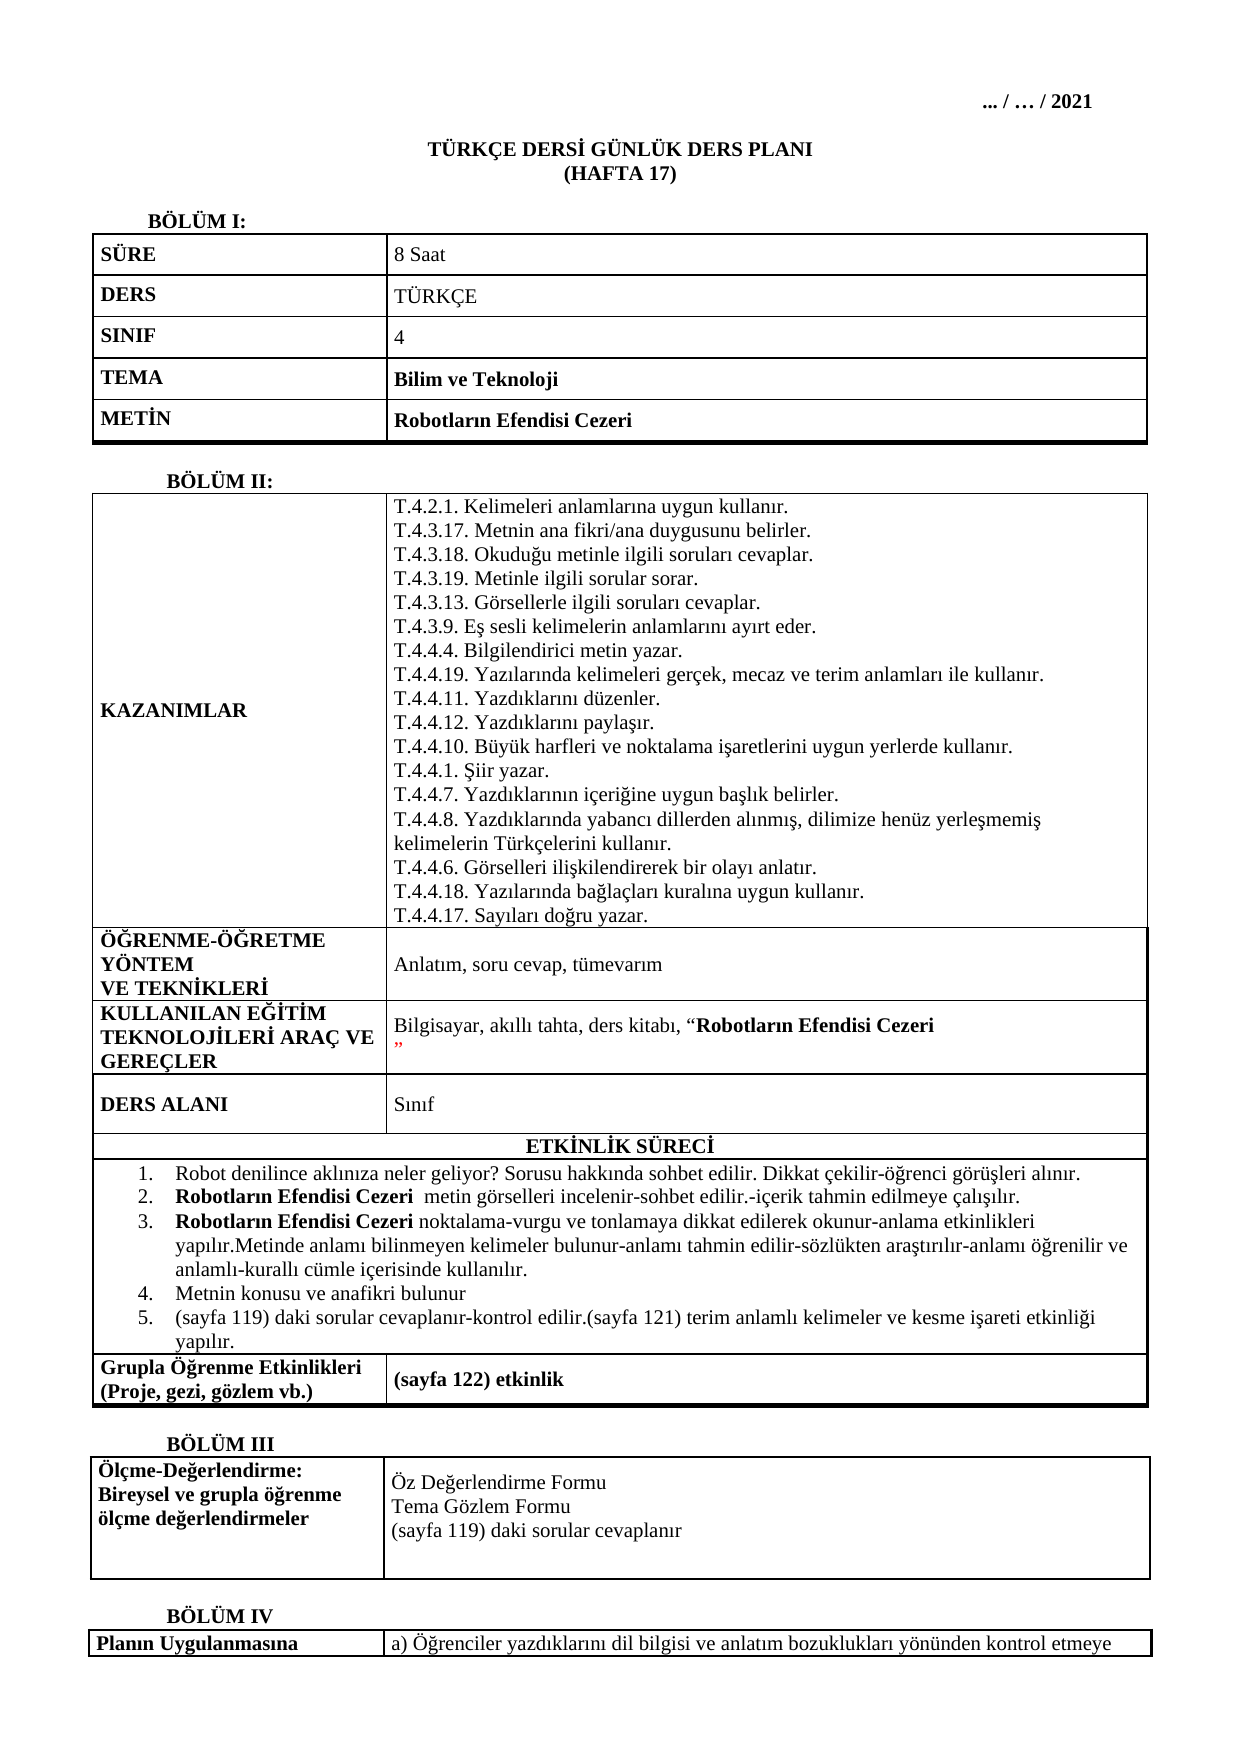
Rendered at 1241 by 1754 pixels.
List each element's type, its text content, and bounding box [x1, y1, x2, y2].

table_cell 4 [388, 317, 1146, 357]
text (HAFTA 17) [148, 161, 1092, 185]
table_cell METİN [94, 400, 386, 440]
text TÜRKÇE DERSİ GÜNLÜK DERS PLANI [148, 137, 1092, 161]
table_header Ölçme-Değerlendirme: Bireysel ve grupla öğrenme ölçme değerlendirmeler [92, 1458, 383, 1578]
table_cell Bilgisayar, akıllı tahta, ders kitabı, “Robotların Efendisi Cezeri ” [387, 1001, 1146, 1073]
table_header 8 Saat [388, 235, 1146, 274]
table_cell TEMA [94, 359, 386, 398]
table_header Öz Değerlendirme Formu Tema Gözlem Formu (sayfa 119) daki sorular cevaplanır [385, 1458, 1149, 1578]
table_cell Bilim ve Teknoloji [388, 359, 1146, 398]
table_cell Grupla Öğrenme Etkinlikleri (Proje, gezi, gözlem vb.) [94, 1355, 386, 1403]
table_cell DERS ALANI [94, 1075, 386, 1133]
subtitle BÖLÜM IV [148, 1604, 1092, 1628]
table_header KAZANIMLAR [93, 494, 386, 927]
table_cell Sınıf [387, 1075, 1146, 1133]
table_cell ETKİNLİK SÜRECİ [94, 1134, 1146, 1158]
subtitle BÖLÜM III [148, 1432, 1092, 1456]
text BÖLÜM I: [148, 209, 1092, 233]
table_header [385, 1631, 1150, 1655]
table_cell (sayfa 122) etkinlik [387, 1355, 1146, 1403]
table_cell SINIF [94, 317, 386, 357]
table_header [90, 1631, 383, 1655]
table_cell Robot denilince aklınıza neler geliyor? Sorusu hakkında sohbet edilir. Dikkat çekilir-öğrenci görüşleri alınır. Robotların Efendisi Cezeri metin görselleri incelenir-sohbet edilir.-içerik tahmin edilmeye çalışılır. Robotların Efendisi Cezeri noktalama-vurgu ve tonlamaya dikkat edilerek okunur-anlama etkinlikleri yapılır.Metinde anlamı bilinmeyen kelimeler bulunur-anlamı tahmin edilir-sözlükten araştırılır-anlamı öğrenilir ve anlamlı-kurallı cümle içerisinde kullanılır. Metnin konusu ve anafikri bulunur (sayfa 119) daki sorular cevaplanır-kontrol edilir.(sayfa 121) terim anlamlı kelimeler ve kesme işareti etkinliği yapılır. [94, 1160, 1146, 1353]
table_cell ÖĞRENME-ÖĞRETME YÖNTEM VE TEKNİKLERİ [93, 928, 386, 1000]
table_cell Anlatım, soru cevap, tümevarım [387, 928, 1146, 1000]
table_cell TÜRKÇE [388, 276, 1146, 316]
table_header T.4.2.1. Kelimeleri anlamlarına uygun kullanır. T.4.3.17. Metnin ana fikri/ana duygusunu belirler. T.4.3.18. Okuduğu metinle ilgili soruları cevaplar. T.4.3.19. Metinle ilgili sorular sorar. T.4.3.13. Görsellerle ilgili soruları cevaplar. T.4.3.9. Eş sesli kelimelerin anlamlarını ayırt eder. T.4.4.4. Bilgilendirici metin yazar. T.4.4.19. Yazılarında kelimeleri gerçek, mecaz ve terim anlamları ile kullanır. T.4.4.11. Yazdıklarını düzenler. T.4.4.12. Yazdıklarını paylaşır. T.4.4.10. Büyük harfleri ve noktalama işaretlerini uygun yerlerde kullanır. T.4.4.1. Şiir yazar. T.4.4.7. Yazdıklarının içeriğine uygun başlık belirler. T.4.4.8. Yazdıklarında yabancı dillerden alınmış, dilimize henüz yerleşmemiş kelimelerin Türkçelerini kullanır. T.4.4.6. Görselleri ilişkilendirerek bir olayı anlatır. T.4.4.18. Yazılarında bağlaçları kuralına uygun kullanır. T.4.4.17. Sayıları doğru yazar. [387, 494, 1147, 927]
table_header SÜRE [94, 235, 386, 274]
text BÖLÜM II: [148, 468, 1092, 493]
table_cell DERS [94, 276, 386, 316]
table_cell Robotların Efendisi Cezeri [388, 400, 1146, 440]
table_cell KULLANILAN EĞİTİM TEKNOLOJİLERİ ARAÇ VE GEREÇLER [93, 1001, 386, 1073]
text ... / … / 2021 [148, 89, 1092, 113]
